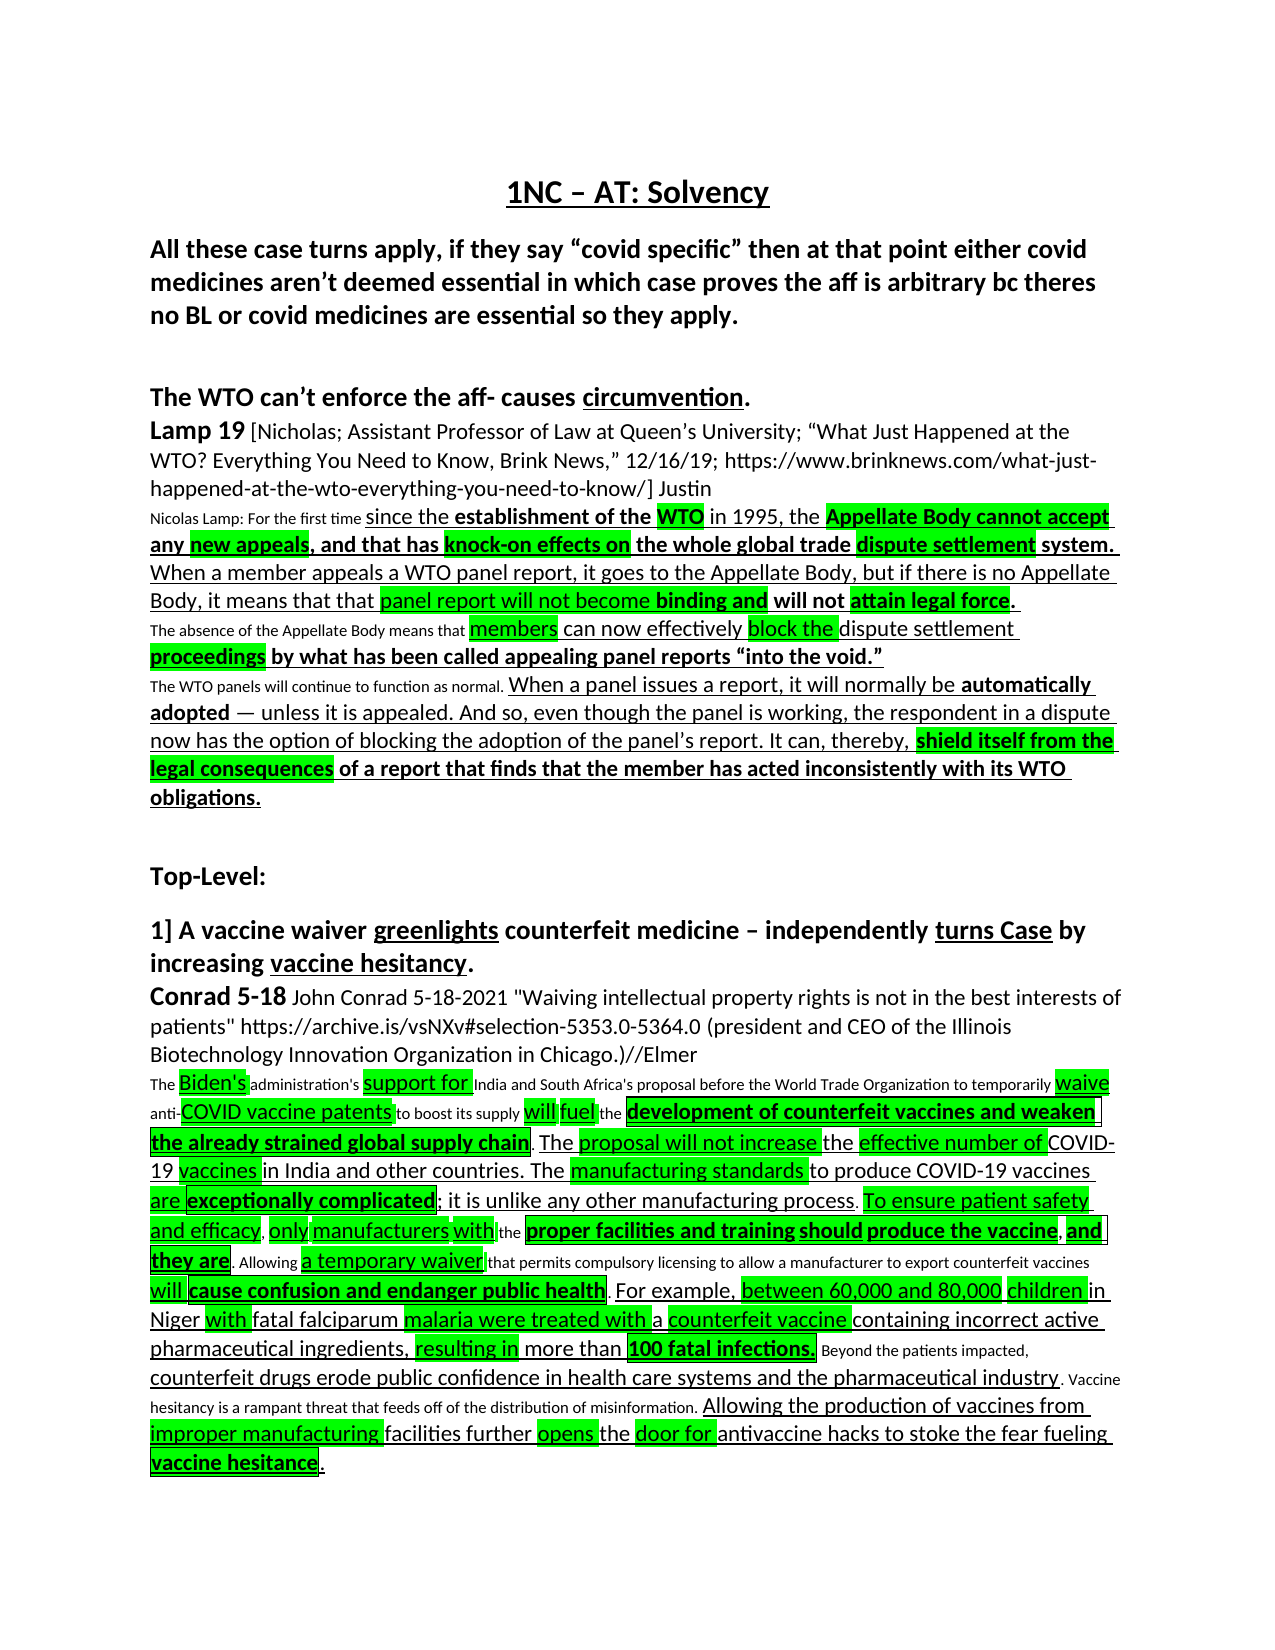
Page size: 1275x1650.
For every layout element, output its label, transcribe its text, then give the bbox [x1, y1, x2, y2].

text The absence of the Appellate Body means that members can now effectively block the dispute settlement proceedings by what has been called appealing panel reports “into the void.” [150, 614, 1125, 671]
subtitle All these case turns apply, if they say “covid specific” then at that point either covid medicines aren’t deemed essential in which case proves the aff is arbitrary bc theres no BL or covid medicines are essential so they apply. [150, 232, 1125, 331]
subtitle Top-Level: [150, 859, 1125, 892]
text Conrad 5-18 John Conrad 5-18-2021 "Waiving intellectual property rights is not in the best interests of patients" https://archive.is/vsNXv#selection-5353.0-5364.0 (president and CEO of the Illinois Biotechnology Innovation Organization in Chicago.)//Elmer [150, 979, 1125, 1068]
text The WTO panels will continue to function as normal. When a panel issues a report, it will normally be automatically adopted — unless it is appealed. And so, even though the panel is working, the respondent in a dispute now has the option of blocking the adoption of the panel’s report. It can, thereby, shield itself from the legal consequences of a report that finds that the member has acted inconsistently with its WTO obligations. [150, 671, 1125, 811]
subtitle 1NC – AT: Solvency [150, 171, 1125, 212]
subtitle The WTO can’t enforce the aff- causes circumvention. [150, 380, 1125, 413]
text Lamp 19 [Nicholas; Assistant Professor of Law at Queen’s University; “What Just Happened at the WTO? Everything You Need to Know, Brink News,” 12/16/19; https://www.brinknews.com/what-just-happened-at-the-wto-everything-you-need-to-know/] Justin [150, 413, 1125, 502]
text Nicolas Lamp: For the first time since the establishment of the WTO in 1995, the Appellate Body cannot accept any new appeals, and that has knock-on effects on the whole global trade dispute settlement system. When a member appeals a WTO panel report, it goes to the Appellate Body, but if there is no Appellate Body, it means that that panel report will not become binding and will not attain legal force. [150, 502, 1125, 614]
subtitle 1] A vaccine waiver greenlights counterfeit medicine – independently turns Case by increasing vaccine hesitancy. [150, 913, 1125, 979]
text The Biden's administration's support for India and South Africa's proposal before the World Trade Organization to temporarily waive anti-COVID vaccine patents to boost its supply will fuel the development of counterfeit vaccines and weaken the already strained global supply chain. The proposal will not increase the effective number of COVID-19 vaccines in India and other countries. The manufacturing standards to produce COVID-19 vaccines are exceptionally complicated; it is unlike any other manufacturing process. To ensure patient safety and efficacy, only manufacturers with the proper facilities and training should produce the vaccine, and they are. Allowing a temporary waiver that permits compulsory licensing to allow a manufacturer to export counterfeit vaccines will cause confusion and endanger public health. For example, between 60,000 and 80,000 children in Niger with fatal falciparum malaria were treated with a counterfeit vaccine containing incorrect active pharmaceutical ingredients, resulting in more than 100 fatal infections. Beyond the patients impacted, counterfeit drugs erode public confidence in health care systems and the pharmaceutical industry. Vaccine hesitancy is a rampant threat that feeds off of the distribution of misinformation. Allowing the production of vaccines from improper manufacturing facilities further opens the door for antivaccine hacks to stoke the fear fueling vaccine hesitance. [150, 1068, 1125, 1477]
